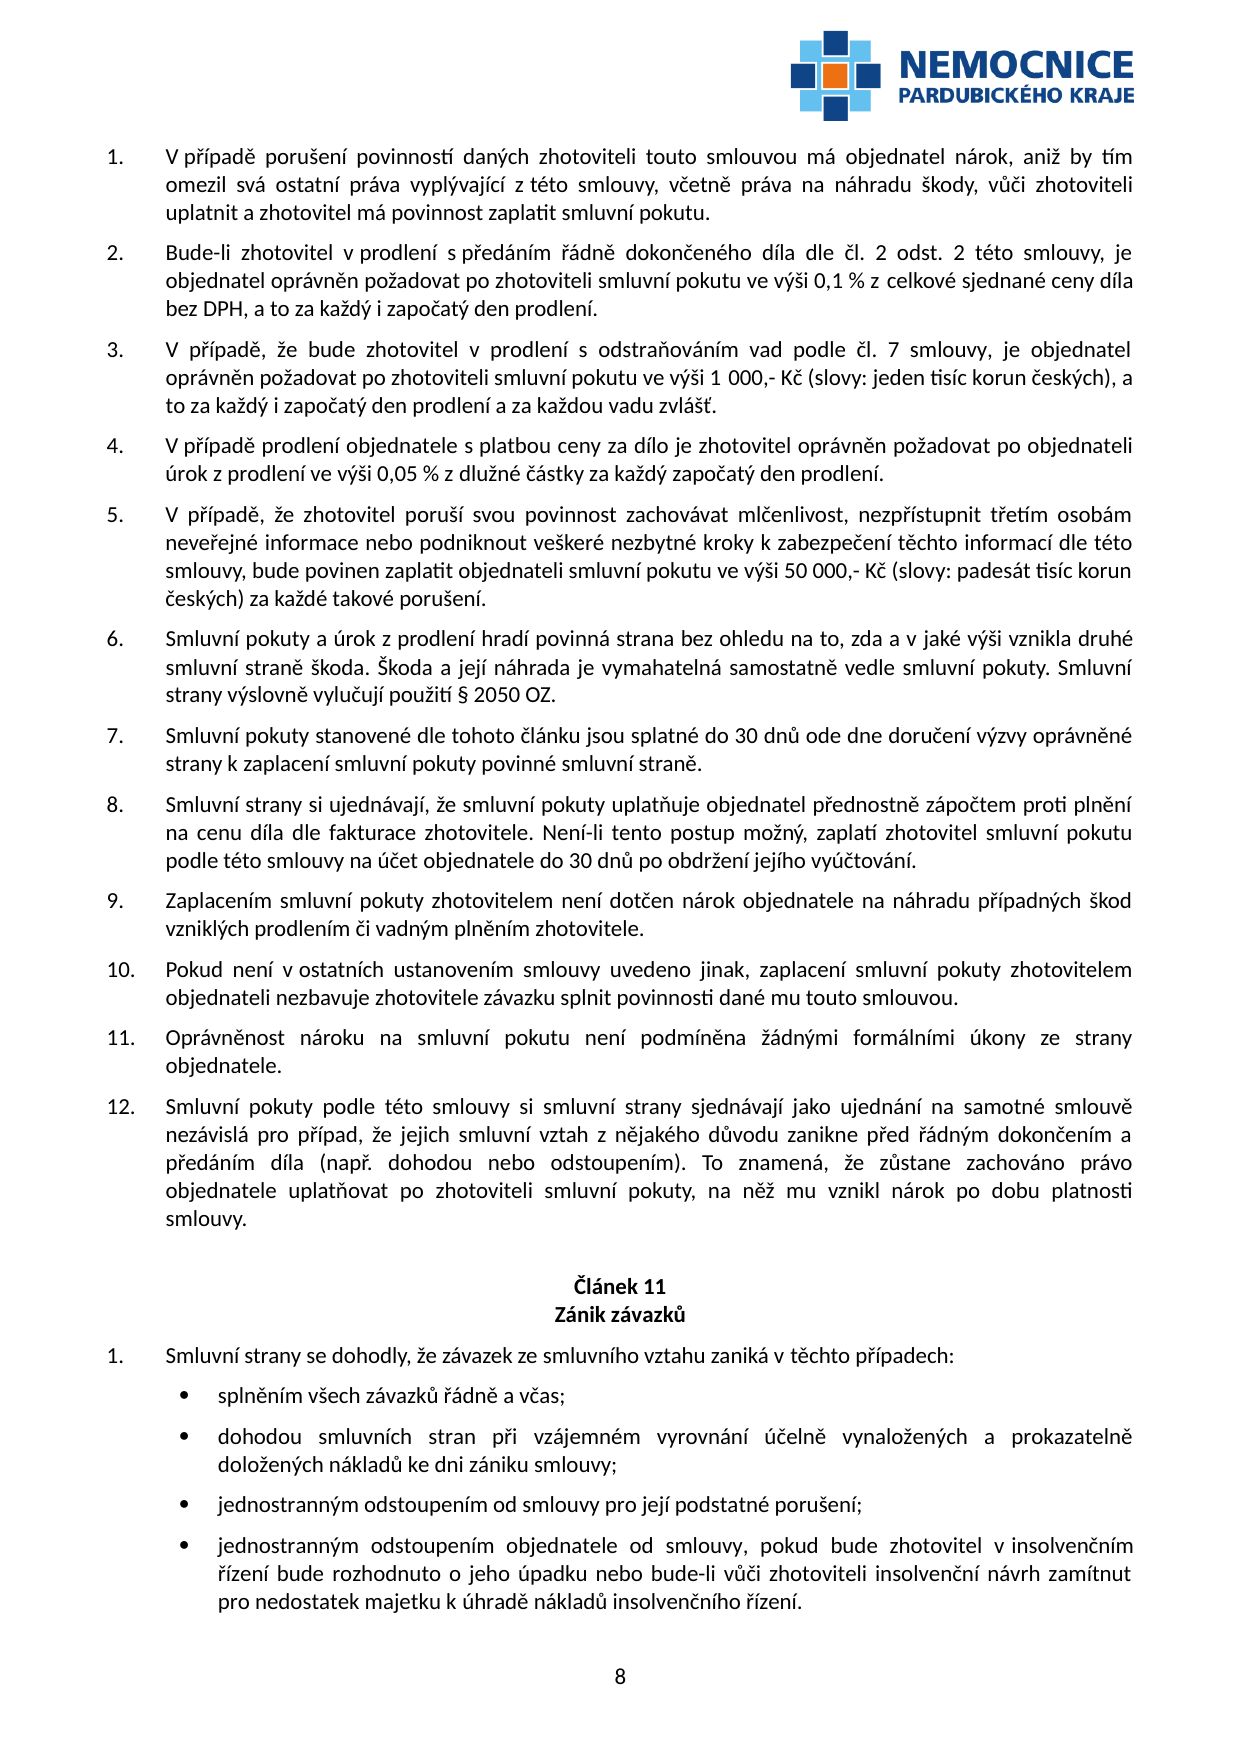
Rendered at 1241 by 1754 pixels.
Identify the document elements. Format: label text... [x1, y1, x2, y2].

subtitle 12. Smluvní pokuty podle této smlouvy si smluvní strany sjednávají jako ujednání na samotné smlouvě nezávislá pro případ, že jejich smluvní vztah z nějakého důvodu zanikne před řádným dokončením a předáním díla (např. dohodou nebo odstoupením). To znamená, že zůstane zachováno právo objednatele uplatňovat po zhotoviteli smluvní pokuty, na něž mu vznikl nárok po dobu platnosti smlouvy. [106, 1092, 1134, 1232]
text Článek 11 [106, 1272, 1134, 1301]
list jednostranným odstoupením od smlouvy pro její podstatné porušení; [180, 1491, 1134, 1519]
list dohodou smluvních stran při vzájemném vyrovnání účelně vynaložených a prokazatelně doložených nákladů ke dni zániku smlouvy; [180, 1422, 1134, 1478]
subtitle 2. Bude-li zhotovitel v prodlení s předáním řádně dokončeného díla dle čl. 2 odst. 2 této smlouvy, je objednatel oprávněn požadovat po zhotoviteli smluvní pokutu ve výši 0,1 % z celkové sjednané ceny díla bez DPH, a to za každý i započatý den prodlení. [106, 238, 1134, 322]
subtitle 8. Smluvní strany si ujednávají, že smluvní pokuty uplatňuje objednatel přednostně zápočtem proti plnění na cenu díla dle fakturace zhotovitele. Není-li tento postup možný, zaplatí zhotovitel smluvní pokutu podle této smlouvy na účet objednatele do 30 dnů po obdržení jejího vyúčtování. [106, 790, 1134, 874]
list jednostranným odstoupením objednatele od smlouvy, pokud bude zhotovitel v insolvenčním řízení bude rozhodnuto o jeho úpadku nebo bude-li vůči zhotoviteli insolvenční návrh zamítnut pro nedostatek majetku k úhradě nákladů insolvenčního řízení. [180, 1531, 1134, 1615]
subtitle 1. V případě porušení povinností daných zhotoviteli touto smlouvou má objednatel nárok, aniž by tím omezil svá ostatní práva vyplývající z této smlouvy, včetně práva na náhradu škody, vůči zhotoviteli uplatnit a zhotovitel má povinnost zaplatit smluvní pokutu. [106, 142, 1134, 226]
list splněním všech závazků řádně a včas; [180, 1382, 1134, 1409]
subtitle 9. Zaplacením smluvní pokuty zhotovitelem není dotčen nárok objednatele na náhradu případných škod vzniklých prodlením či vadným plněním zhotovitele. [106, 886, 1134, 942]
subtitle 6. Smluvní pokuty a úrok z prodlení hradí povinná strana bez ohledu na to, zda a v jaké výši vznikla druhé smluvní straně škoda. Škoda a její náhrada je vymahatelná samostatně vedle smluvní pokuty. Smluvní strany výslovně vylučují použití § 2050 OZ. [106, 624, 1134, 709]
subtitle 1. Smluvní strany se dohodly, že závazek ze smluvního vztahu zaniká v těchto případech: [106, 1341, 1134, 1369]
text 3. V případě, že bude zhotovitel v prodlení s odstraňováním vad podle čl. 7 smlouvy, je objednatel oprávněn požadovat po zhotoviteli smluvní pokutu ve výši 1 000,- Kč (slovy: jeden tisíc korun českých), a to za každý i započatý den prodlení a za každou vadu zvlášť. [106, 335, 1134, 419]
subtitle 11. Oprávněnost nároku na smluvní pokutu není podmíněna žádnými formálními úkony ze strany objednatele. [106, 1023, 1134, 1079]
text 4. V případě prodlení objednatele s platbou ceny za dílo je zhotovitel oprávněn požadovat po objednateli úrok z prodlení ve výši 0,05 % z dlužné částky za každý započatý den prodlení. [106, 431, 1134, 487]
subtitle 7. Smluvní pokuty stanovené dle tohoto článku jsou splatné do 30 dnů ode dne doručení výzvy oprávněné strany k zaplacení smluvní pokuty povinné smluvní straně. [106, 721, 1134, 777]
text Zánik závazků [106, 1301, 1134, 1328]
subtitle 10. Pokud není v ostatních ustanovením smlouvy uvedeno jinak, zaplacení smluvní pokuty zhotovitelem objednateli nezbavuje zhotovitele závazku splnit povinnosti dané mu touto smlouvou. [106, 955, 1134, 1011]
subtitle 5. V případě, že zhotovitel poruší svou povinnost zachovávat mlčenlivost, nezpřístupnit třetím osobám neveřejné informace nebo podniknout veškeré nezbytné kroky k zabezpečení těchto informací dle této smlouvy, bude povinen zaplatit objednateli smluvní pokutu ve výši 50 000,- Kč (slovy: padesát tisíc korun českých) za každé takové porušení. [106, 500, 1134, 612]
picture [789, 29, 1134, 122]
